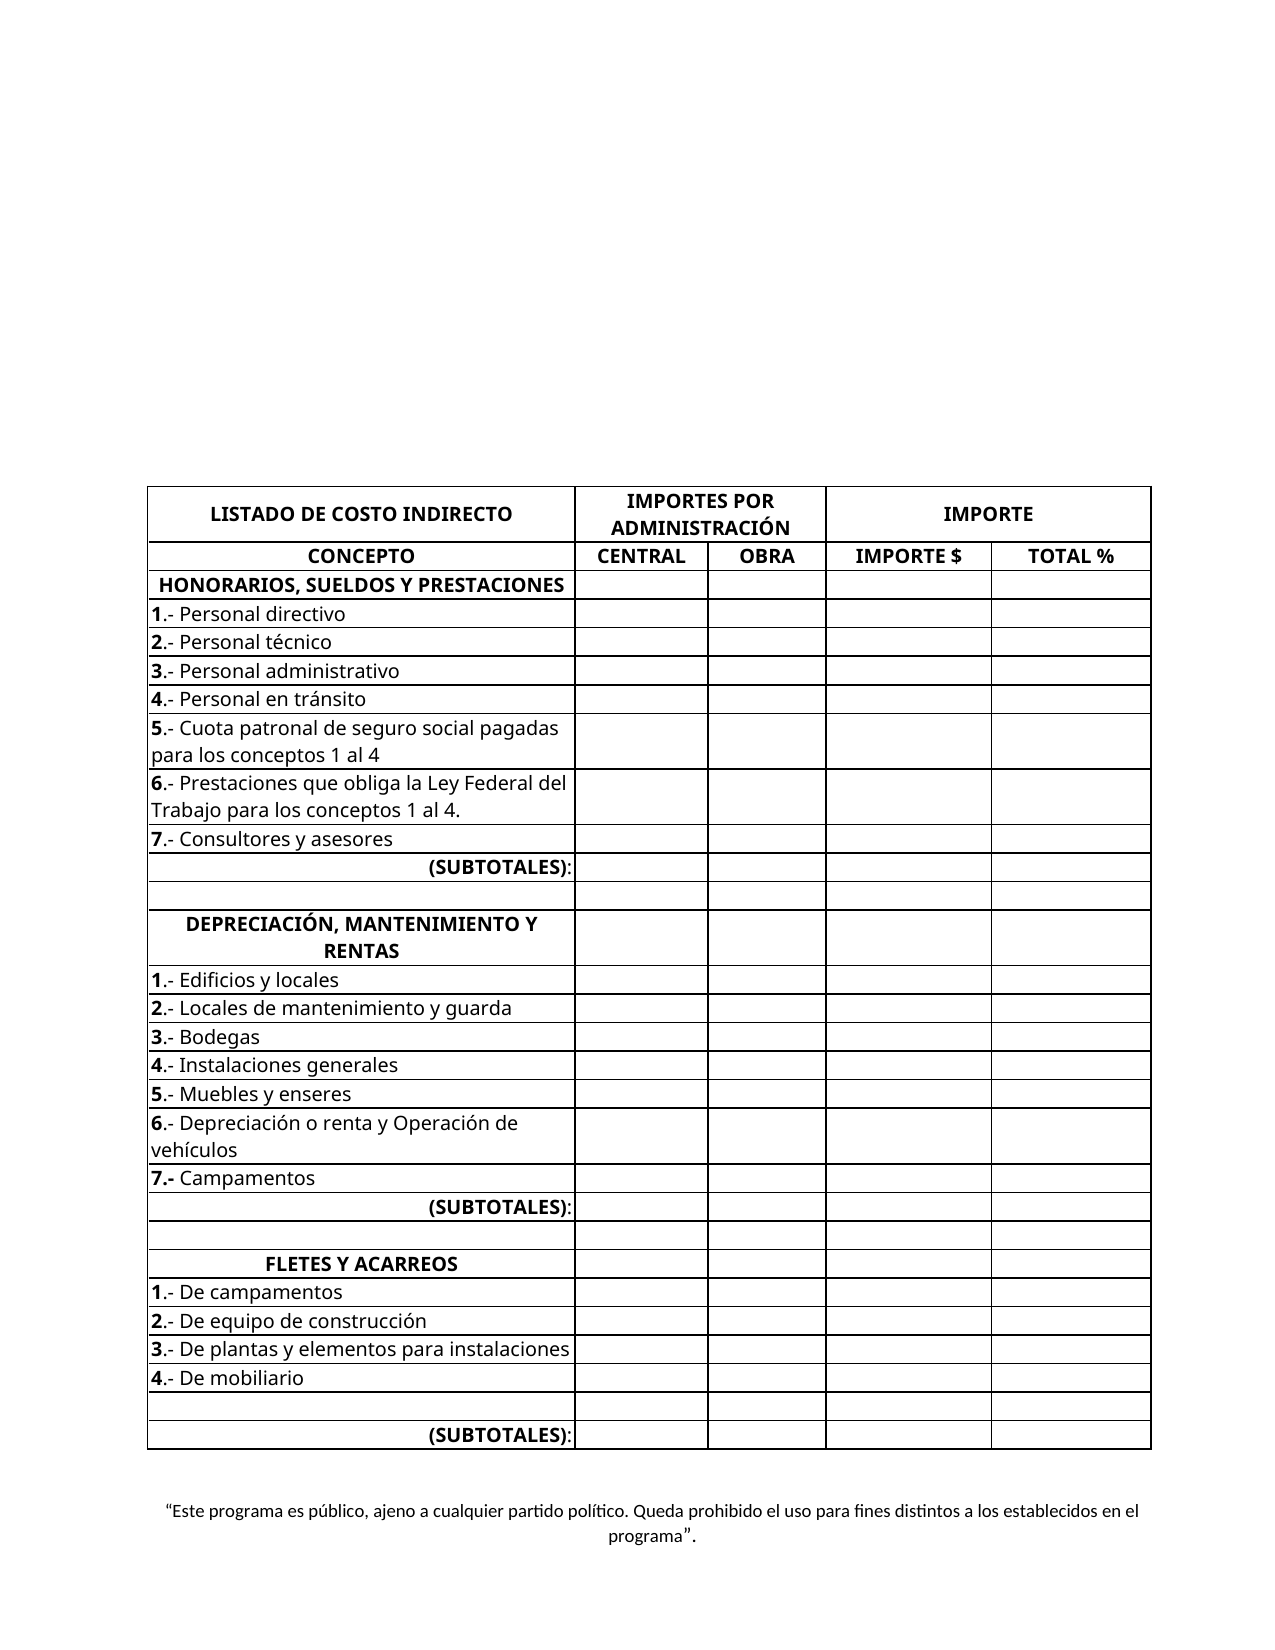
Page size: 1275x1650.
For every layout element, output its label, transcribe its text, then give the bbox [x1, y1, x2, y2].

table_cell [576, 1109, 707, 1163]
table_cell [992, 911, 1150, 964]
table_cell (SUBTOTALES): [148, 1193, 574, 1220]
table_cell (SUBTOTALES): [148, 1421, 574, 1448]
table_cell [576, 1080, 707, 1107]
table_cell 2.- Locales de mantenimiento y guarda [148, 994, 574, 1022]
table_cell [576, 1023, 707, 1050]
table_cell (SUBTOTALES): [148, 853, 574, 881]
table_cell [709, 1052, 825, 1079]
table_cell [709, 1222, 825, 1248]
table_cell [992, 686, 1150, 712]
table_cell 6.- Prestaciones que obliga la Ley Federal del Trabajo para los conceptos 1 al 4. [148, 769, 574, 823]
table_cell [576, 714, 707, 768]
table_header LISTADO DE COSTO INDIRECTO [148, 487, 574, 541]
table_cell CONCEPTO [148, 542, 574, 570]
table_cell [576, 882, 707, 909]
table_cell [992, 1165, 1150, 1191]
table_cell [992, 1279, 1150, 1306]
table_cell [709, 1421, 825, 1448]
table_cell 2.- Personal técnico [148, 628, 574, 655]
table_cell [992, 966, 1150, 993]
table_cell [992, 770, 1150, 823]
table_cell [576, 1364, 707, 1391]
table_cell [709, 571, 825, 598]
table_cell IMPORTE $ [827, 543, 991, 570]
table_cell [576, 1279, 707, 1306]
table_cell HONORARIOS, SUELDOS Y PRESTACIONES [148, 571, 574, 598]
table_cell [576, 1250, 707, 1277]
table_cell 4.- Instalaciones generales [148, 1051, 574, 1079]
table_cell [827, 1193, 991, 1220]
table_cell 1.- Edificios y locales [148, 966, 574, 993]
table_cell [827, 911, 991, 964]
table_cell [827, 1222, 991, 1248]
table_cell [709, 882, 825, 909]
table_cell 4.- Personal en tránsito [148, 685, 574, 712]
table_header IMPORTES POR ADMINISTRACIÓN [576, 487, 825, 541]
table_cell [992, 1023, 1150, 1050]
table_cell [148, 882, 574, 909]
table_cell [827, 1250, 991, 1277]
table_cell CENTRAL [576, 543, 707, 570]
table_cell [827, 1080, 991, 1107]
table_cell [709, 1279, 825, 1306]
table_cell [827, 1364, 991, 1391]
table_cell [827, 686, 991, 712]
table_cell [827, 882, 991, 909]
table_cell [827, 600, 991, 627]
table_cell [709, 657, 825, 684]
table_cell [827, 1279, 991, 1306]
table_cell 5.- Muebles y enseres [148, 1080, 574, 1107]
table_cell [576, 686, 707, 712]
table_cell [709, 686, 825, 712]
table_cell [827, 995, 991, 1022]
table_cell [992, 628, 1150, 655]
table_cell [827, 1109, 991, 1163]
table_cell [827, 1307, 991, 1334]
table_cell [827, 714, 991, 768]
table_cell [827, 1165, 991, 1191]
table_cell [709, 1393, 825, 1420]
table_cell [576, 966, 707, 993]
table_cell [709, 770, 825, 823]
table_cell FLETES Y ACARREOS [148, 1250, 574, 1277]
table_cell [992, 1250, 1150, 1277]
table_cell [992, 854, 1150, 881]
table_cell [827, 1052, 991, 1079]
table_cell [827, 1393, 991, 1420]
table_cell [827, 1421, 991, 1448]
table_cell [709, 1165, 825, 1191]
table_cell 1.- De campamentos [148, 1278, 574, 1306]
table_cell [992, 1052, 1150, 1079]
table_cell [709, 995, 825, 1022]
table_cell [709, 1336, 825, 1363]
table_cell 2.- De equipo de construcción [148, 1307, 574, 1334]
table_cell [992, 1421, 1150, 1448]
table_cell [827, 966, 991, 993]
table_cell [992, 1109, 1150, 1163]
table_cell [709, 714, 825, 768]
table_cell [709, 1193, 825, 1220]
table_cell [992, 571, 1150, 598]
table_cell [992, 1222, 1150, 1248]
table_cell [576, 854, 707, 881]
table_cell [827, 657, 991, 684]
table_cell [709, 1109, 825, 1163]
table_cell 7.- Campamentos [148, 1164, 574, 1191]
table_cell [576, 628, 707, 655]
table_cell [576, 1193, 707, 1220]
table_cell [576, 1393, 707, 1420]
table_cell DEPRECIACIÓN, MANTENIMIENTO Y RENTAS [148, 910, 574, 964]
table_cell [576, 1222, 707, 1248]
table_cell [992, 657, 1150, 684]
table_cell 3.- Bodegas [148, 1023, 574, 1050]
table_cell [576, 1307, 707, 1334]
table_cell [992, 1393, 1150, 1420]
table_cell [709, 600, 825, 627]
table_cell [576, 600, 707, 627]
table_cell [148, 1392, 574, 1420]
table_cell [148, 1221, 574, 1248]
table_cell 7.- Consultores y asesores [148, 825, 574, 852]
table_cell [827, 825, 991, 852]
table_cell [576, 770, 707, 823]
table_cell [992, 1080, 1150, 1107]
table_cell [992, 600, 1150, 627]
table_cell [709, 911, 825, 964]
table_cell OBRA [709, 543, 825, 570]
table_cell [992, 714, 1150, 768]
table_cell [827, 628, 991, 655]
table_cell [576, 1165, 707, 1191]
table_cell TOTAL % [992, 543, 1150, 570]
table_cell [992, 825, 1150, 852]
table_cell 4.- De mobiliario [148, 1364, 574, 1391]
table_cell [992, 882, 1150, 909]
table_cell 5.- Cuota patronal de seguro social pagadas para los conceptos 1 al 4 [148, 714, 574, 768]
table_cell [827, 571, 991, 598]
table_cell [576, 657, 707, 684]
table_cell [992, 1307, 1150, 1334]
table_cell [709, 825, 825, 852]
table_cell [827, 770, 991, 823]
table_cell [709, 1307, 825, 1334]
table_cell [992, 995, 1150, 1022]
table_cell [709, 1080, 825, 1107]
table_cell [576, 825, 707, 852]
table_cell [709, 1023, 825, 1050]
table_cell [992, 1364, 1150, 1391]
table_cell [827, 1336, 991, 1363]
table_cell [709, 966, 825, 993]
table_cell [576, 571, 707, 598]
table_cell [709, 854, 825, 881]
table_cell 3.- De plantas y elementos para instalaciones [148, 1335, 574, 1363]
table_cell [709, 1364, 825, 1391]
table_cell [576, 995, 707, 1022]
table_cell [827, 854, 991, 881]
table_cell [992, 1336, 1150, 1363]
table_cell 3.- Personal administrativo [148, 656, 574, 684]
table_cell [827, 1023, 991, 1050]
table_cell [576, 1336, 707, 1363]
table_cell [576, 911, 707, 964]
table_cell [576, 1052, 707, 1079]
table_header IMPORTE [827, 487, 1150, 541]
table_cell [709, 628, 825, 655]
table_cell [709, 1250, 825, 1277]
table_cell 6.- Depreciación o renta y Operación de vehículos [148, 1108, 574, 1163]
table_cell 1.- Personal directivo [148, 599, 574, 627]
table_cell [576, 1421, 707, 1448]
table_cell [992, 1193, 1150, 1220]
